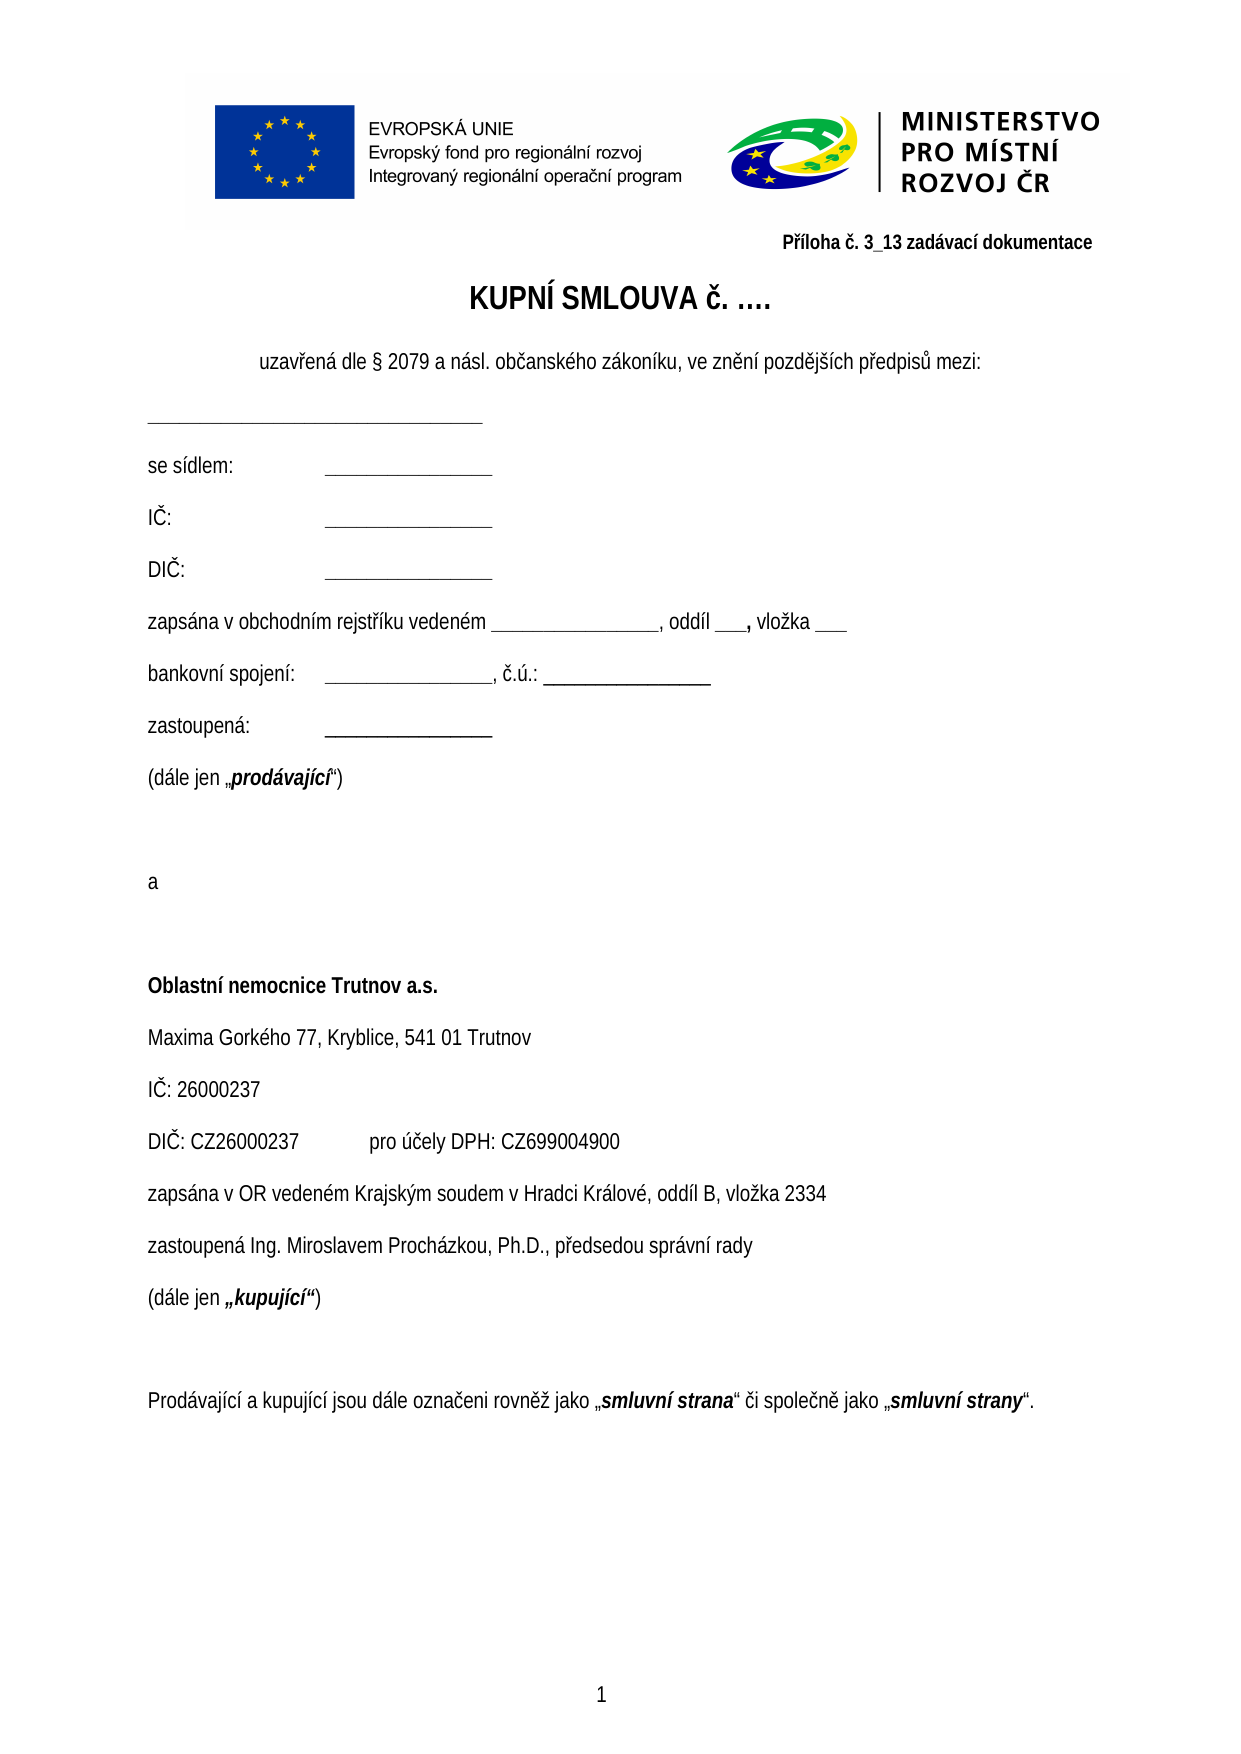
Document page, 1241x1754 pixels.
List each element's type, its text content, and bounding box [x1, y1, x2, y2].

subtitle KUPNÍ SMLOUVA č. …. [148, 278, 1093, 316]
text (dále jen „prodávající“) [148, 764, 1093, 790]
subtitle Příloha č. 3_13 zadávací dokumentace [148, 230, 1093, 254]
text bankovní spojení: ________________, č.ú.: ________________ [148, 660, 1093, 686]
text zastoupená Ing. Miroslavem Procházkou, Ph.D., předsedou správní rady [148, 1232, 1093, 1258]
text Maxima Gorkého 77, Kryblice, 541 01 Trutnov [148, 1024, 1093, 1050]
text (dále jen „kupující“) [148, 1283, 1093, 1310]
text se sídlem: ________________ [148, 452, 1093, 478]
text a [148, 868, 1093, 894]
picture [184, 73, 1130, 230]
text IČ: ________________ [148, 504, 1093, 530]
text Prodávající a kupující jsou dále označeni rovněž jako „smluvní strana“ či společně jako „smluvní strany“. [148, 1387, 1093, 1414]
text uzavřená dle § 2079 a násl. občanského zákoníku, ve znění pozdějších předpisů mezi: [148, 348, 1093, 374]
text DIČ: ________________ [148, 556, 1093, 582]
text zastoupená: ________________ [148, 712, 1093, 738]
text zapsána v OR vedeném Krajským soudem v Hradci Králové, oddíl B, vložka 2334 [148, 1179, 1093, 1206]
text DIČ: CZ26000237 pro účely DPH: CZ699004900 [148, 1128, 1093, 1154]
text IČ: 26000237 [148, 1076, 1093, 1102]
text Oblastní nemocnice Trutnov a.s. [148, 972, 1093, 998]
text ________________________________ [148, 400, 1093, 426]
text zapsána v obchodním rejstříku vedeném ________________, oddíl ___, vložka ___ [148, 608, 1093, 634]
